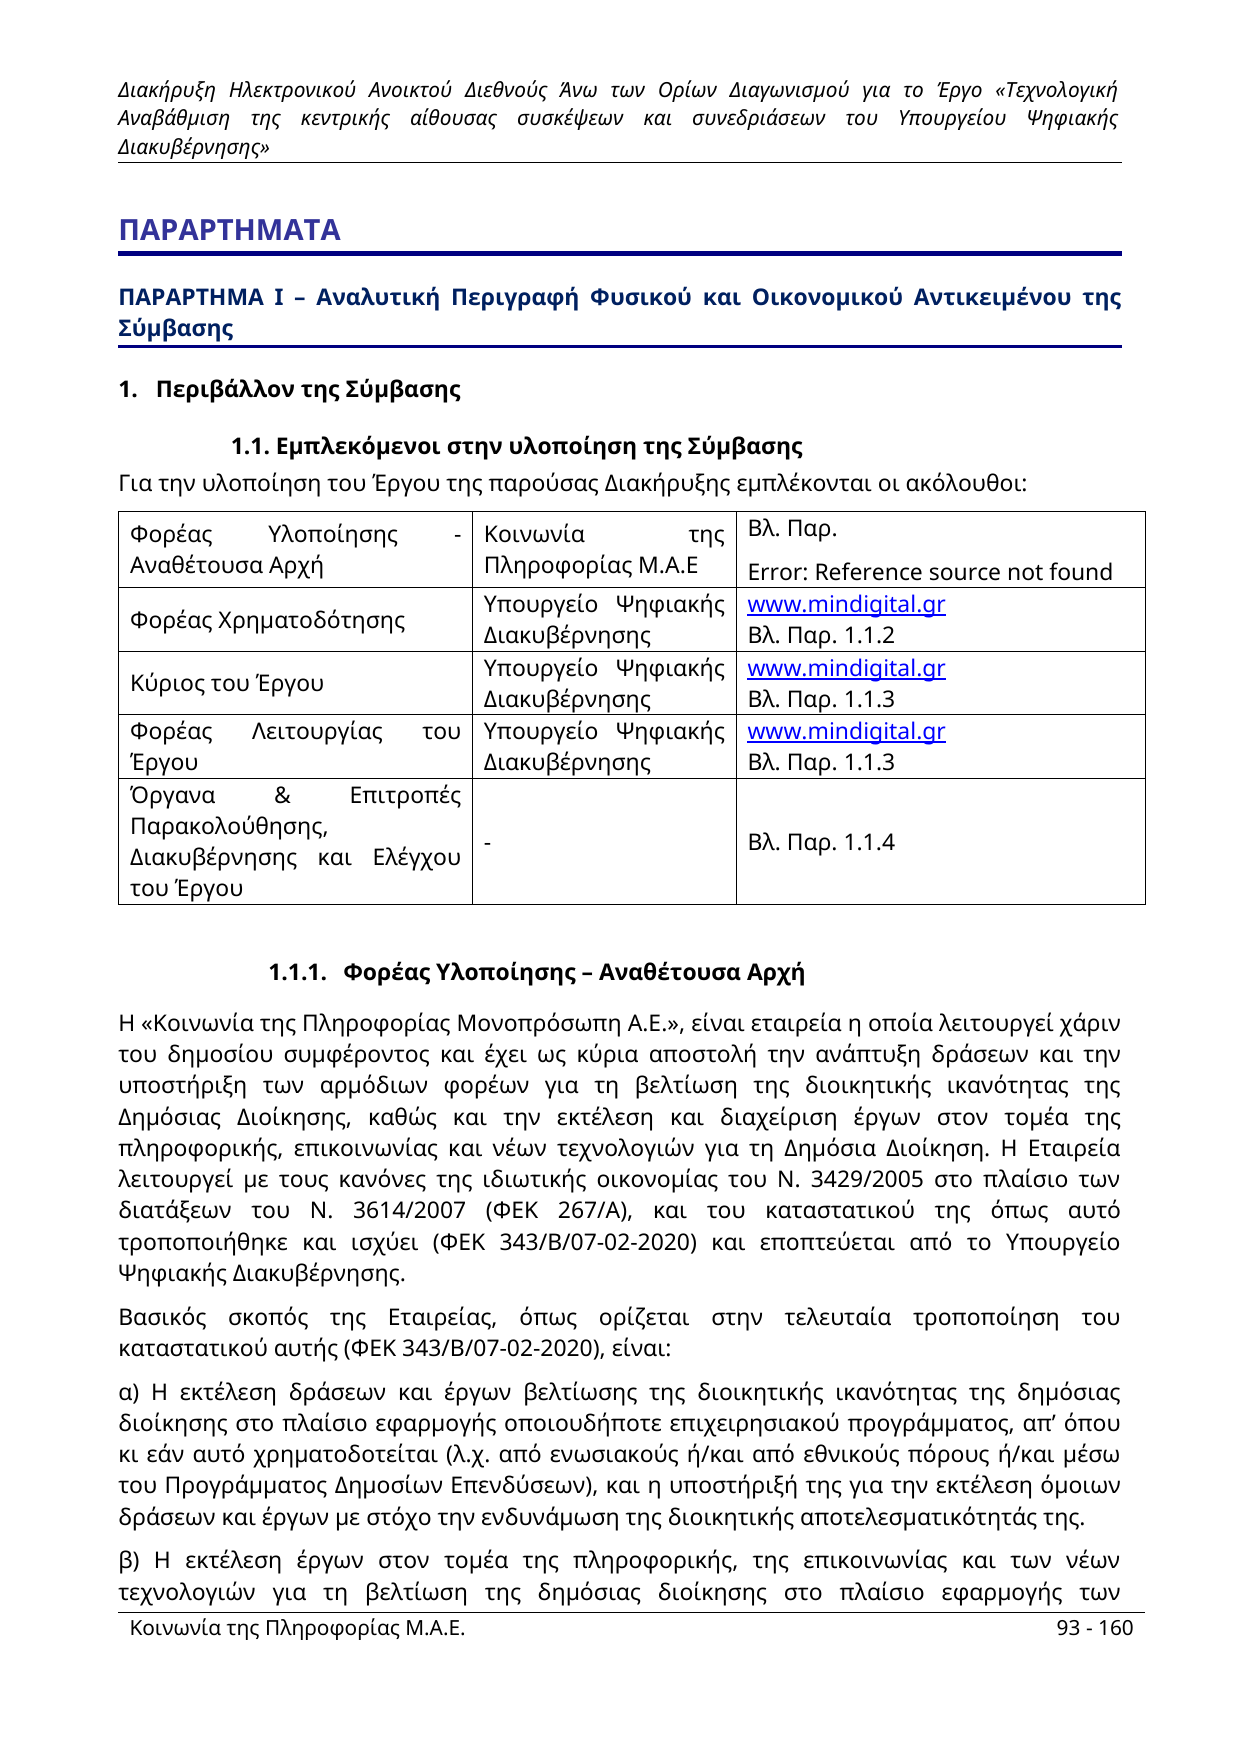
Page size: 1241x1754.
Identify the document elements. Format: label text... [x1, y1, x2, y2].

table_header Κοινωνία της Πληροφορίας Μ.Α.Ε [473, 512, 736, 587]
table_cell www.mindigital.gr Βλ. Παρ. 1.1.3 [737, 715, 1145, 778]
table_cell Βλ. Παρ. 1.1.4 [737, 779, 1145, 904]
text Για την υλοποίηση του Έργου της παρούσας Διακήρυξης εμπλέκονται οι ακόλουθοι: [118, 467, 1122, 498]
subtitle Φορέας Υλοποίησης – Αναθέτουσα Αρχή [268, 957, 1122, 986]
table_cell Υπουργείο Ψηφιακής Διακυβέρνησης [473, 588, 736, 651]
table_cell Υπουργείο Ψηφιακής Διακυβέρνησης [473, 715, 736, 778]
subtitle Εμπλεκόμενοι στην υλοποίηση της Σύμβασης [231, 430, 1122, 461]
subtitle ΠΑΡΑΡΤΗΜΑΤΑ [118, 209, 1122, 251]
table_cell www.mindigital.gr Βλ. Παρ. 1.1.2 [737, 588, 1145, 651]
subtitle ΠΑΡΑΡΤΗΜΑ Ι – Αναλυτική Περιγραφή Φυσικού και Οικονομικού Αντικειμένου της Σύμβασης [118, 281, 1122, 345]
table_cell Κύριος του Έργου [119, 652, 472, 714]
table_cell Όργανα & Επιτροπές Παρακολούθησης, Διακυβέρνησης και Ελέγχου του Έργου [119, 779, 472, 904]
table_cell - [473, 779, 736, 904]
subtitle Περιβάλλον της Σύμβασης [118, 373, 1122, 405]
text α) Η εκτέλεση δράσεων και έργων βελτίωσης της διοικητικής ικανότητας της δημόσιας διοίκησης στο πλαίσιο εφαρμογής οποιουδήποτε επιχειρησιακού προγράμματος, απ’ όπου κι εάν αυτό χρηματοδοτείται (λ.χ. από ενωσιακούς ή/και από εθνικούς πόρους ή/και μέσω του Προγράμματος Δημοσίων Επενδύσεων), και η υποστήριξή της για την εκτέλεση όμοιων δράσεων και έργων με στόχο την ενδυνάμωση της διοικητικής αποτελεσματικότητάς της. [118, 1376, 1122, 1532]
text Βασικός σκοπός της Εταιρείας, όπως ορίζεται στην τελευταία τροποποίηση του καταστατικού αυτής (ΦΕΚ 343/Β/07-02-2020), είναι: [118, 1301, 1122, 1363]
table_cell Υπουργείο Ψηφιακής Διακυβέρνησης [473, 652, 736, 714]
table_header Βλ. Παρ. 1.1.1 [737, 512, 1145, 587]
table_cell Φορέας Λειτουργίας του Έργου [119, 715, 472, 778]
table_header Φορέας Υλοποίησης - Αναθέτουσα Αρχή [119, 512, 472, 587]
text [118, 1544, 1122, 1607]
table_cell Φορέας Χρηματοδότησης [119, 588, 472, 651]
table_cell www.mindigital.gr Βλ. Παρ. 1.1.3 [737, 652, 1145, 714]
text Η «Κοινωνία της Πληροφορίας Μονοπρόσωπη Α.Ε.», είναι εταιρεία η οποία λειτουργεί χάριν του δημοσίου συμφέροντος και έχει ως κύρια αποστολή την ανάπτυξη δράσεων και την υποστήριξη των αρμόδιων φορέων για τη βελτίωση της διοικητικής ικανότητας της Δημόσιας Διοίκησης, καθώς και την εκτέλεση και διαχείριση έργων στον τομέα της πληροφορικής, επικοινωνίας και νέων τεχνολογιών για τη Δημόσια Διοίκηση. Η Εταιρεία λειτουργεί με τους κανόνες της ιδιωτικής οικονομίας του N. 3429/2005 στο πλαίσιο των διατάξεων του N. 3614/2007 (ΦΕΚ 267/Α), και του καταστατικού της όπως αυτό τροποποιήθηκε και ισχύει (ΦΕΚ 343/Β/07-02-2020) και εποπτεύεται από το Υπουργείο Ψηφιακής Διακυβέρνησης. [118, 1007, 1122, 1288]
